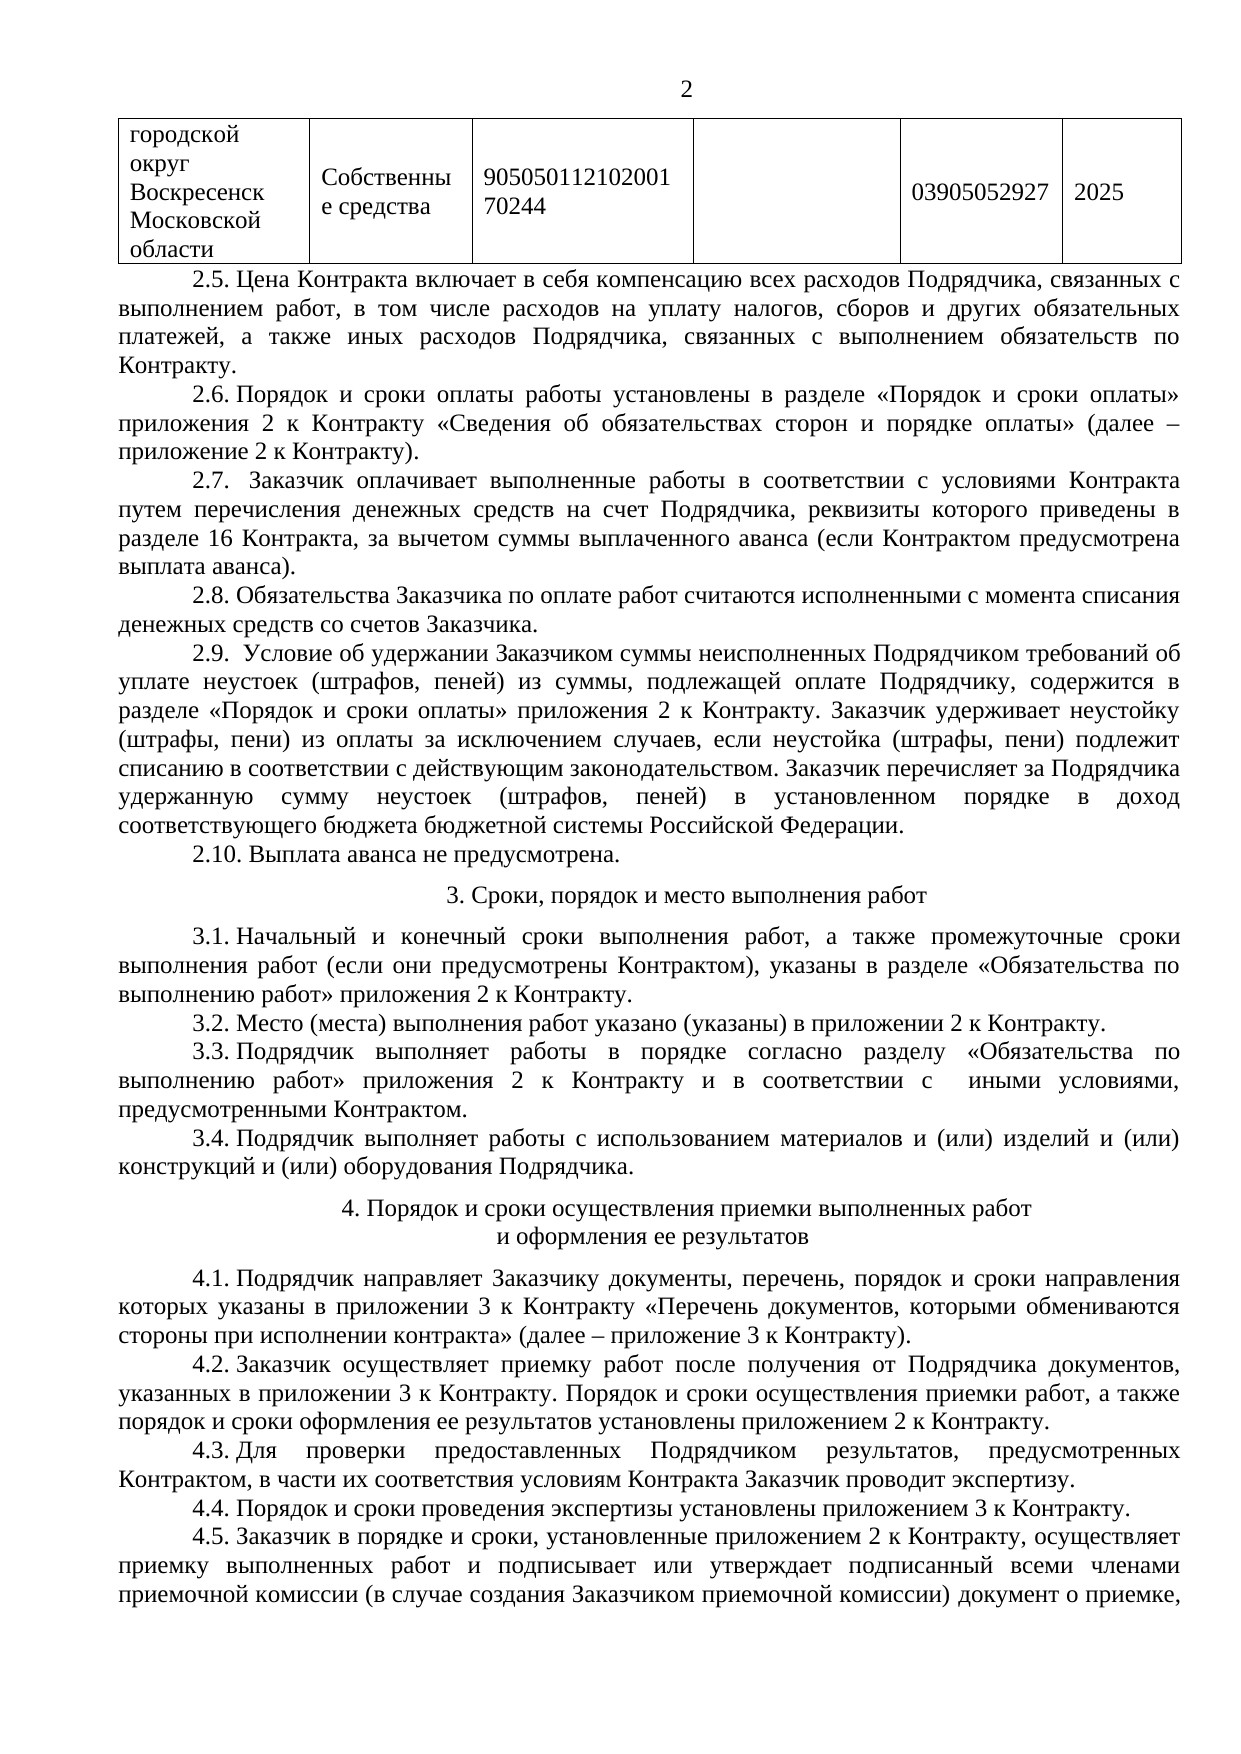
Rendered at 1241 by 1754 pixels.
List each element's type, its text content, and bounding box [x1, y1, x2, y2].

text Порядок и сроки проведения экспертизы установлены приложением 3 к Контракту. [118, 1493, 1181, 1521]
text Обязательства Заказчика по оплате работ считаются исполненными с момента списания денежных средств со счетов Заказчика. [118, 580, 1181, 638]
table_cell городской округ Воскресенск Московской области [119, 119, 309, 263]
text Заказчик оплачивает выполненные работы в соответствии с условиями Контракта путем перечисления денежных средств на счет Подрядчика, реквизиты которого приведены в разделе 16 Контракта, за вычетом суммы выплаченного аванса (если Контрактом предусмотрена выплата аванса). [118, 465, 1181, 580]
text Подрядчик выполняет работы в порядке согласно разделу «Обязательства по выполнению работ» приложения 2 к Контракту и в соответствии с иными условиями, предусмотренными Контрактом. [118, 1036, 1181, 1123]
table_cell 90505011210200170244 [473, 119, 693, 263]
text Подрядчик направляет Заказчику документы, перечень, порядок и сроки направления которых указаны в приложении 3 к Контракту «Перечень документов, которыми обмениваются стороны при исполнении контракта» (далее – приложение 3 к Контракту). [118, 1263, 1181, 1349]
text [118, 1521, 1181, 1608]
text Подрядчик выполняет работы с использованием материалов и (или) изделий и (или) конструкций и (или) оборудования Подрядчика. [118, 1123, 1181, 1180]
text Порядок и сроки осуществления приемки выполненных работ и оформления ее результатов [118, 1193, 1181, 1250]
table_cell 03905052927 [901, 119, 1062, 263]
text Для проверки предоставленных Подрядчиком результатов, предусмотренных Контрактом, в части их соответствия условиям Контракта Заказчик проводит экспертизу. [118, 1435, 1181, 1493]
text Заказчик осуществляет приемку работ после получения от Подрядчика документов, указанных в приложении 3 к Контракту. Порядок и сроки осуществления приемки работ, а также порядок и сроки оформления ее результатов установлены приложением 2 к Контракту. [118, 1349, 1181, 1435]
text Начальный и конечный сроки выполнения работ, а также промежуточные сроки выполнения работ (если они предусмотрены Контрактом), указаны в разделе «Обязательства по выполнению работ» приложения 2 к Контракту. [118, 921, 1181, 1008]
text 2.10. Выплата аванса не предусмотрена. [118, 839, 1181, 868]
table_cell Собственные средства [310, 119, 472, 263]
text Место (места) выполнения работ указано (указаны) в приложении 2 к Контракту. [118, 1008, 1181, 1036]
text Порядок и сроки оплаты работы установлены в разделе «Порядок и сроки оплаты» приложения 2 к Контракту «Сведения об обязательствах сторон и порядке оплаты» (далее – приложение 2 к Контракту). [118, 379, 1181, 465]
table_cell [694, 119, 900, 263]
text Условие об удержании Заказчиком суммы неисполненных Подрядчиком требований об уплате неустоек (штрафов, пеней) из суммы, подлежащей оплате Подрядчику, содержится в разделе «Порядок и сроки оплаты» приложения 2 к Контракту. Заказчик удерживает неустойку (штрафы, пени) из оплаты за исключением случаев, если неустойка (штрафы, пени) подлежит списанию в соответствии с действующим законодательством. Заказчик перечисляет за Подрядчика удержанную сумму неустоек (штрафов, пеней) в установленном порядке в доход соответствующего бюджета бюджетной системы Российской Федерации. [118, 638, 1181, 839]
text Сроки, порядок и место выполнения работ [118, 880, 1181, 909]
table_cell 2025 [1063, 119, 1181, 263]
text Цена Контракта включает в себя компенсацию всех расходов Подрядчика, связанных с выполнением работ, в том числе расходов на уплату налогов, сборов и других обязательных платежей, а также иных расходов Подрядчика, связанных с выполнением обязательств по Контракту. [118, 264, 1181, 379]
